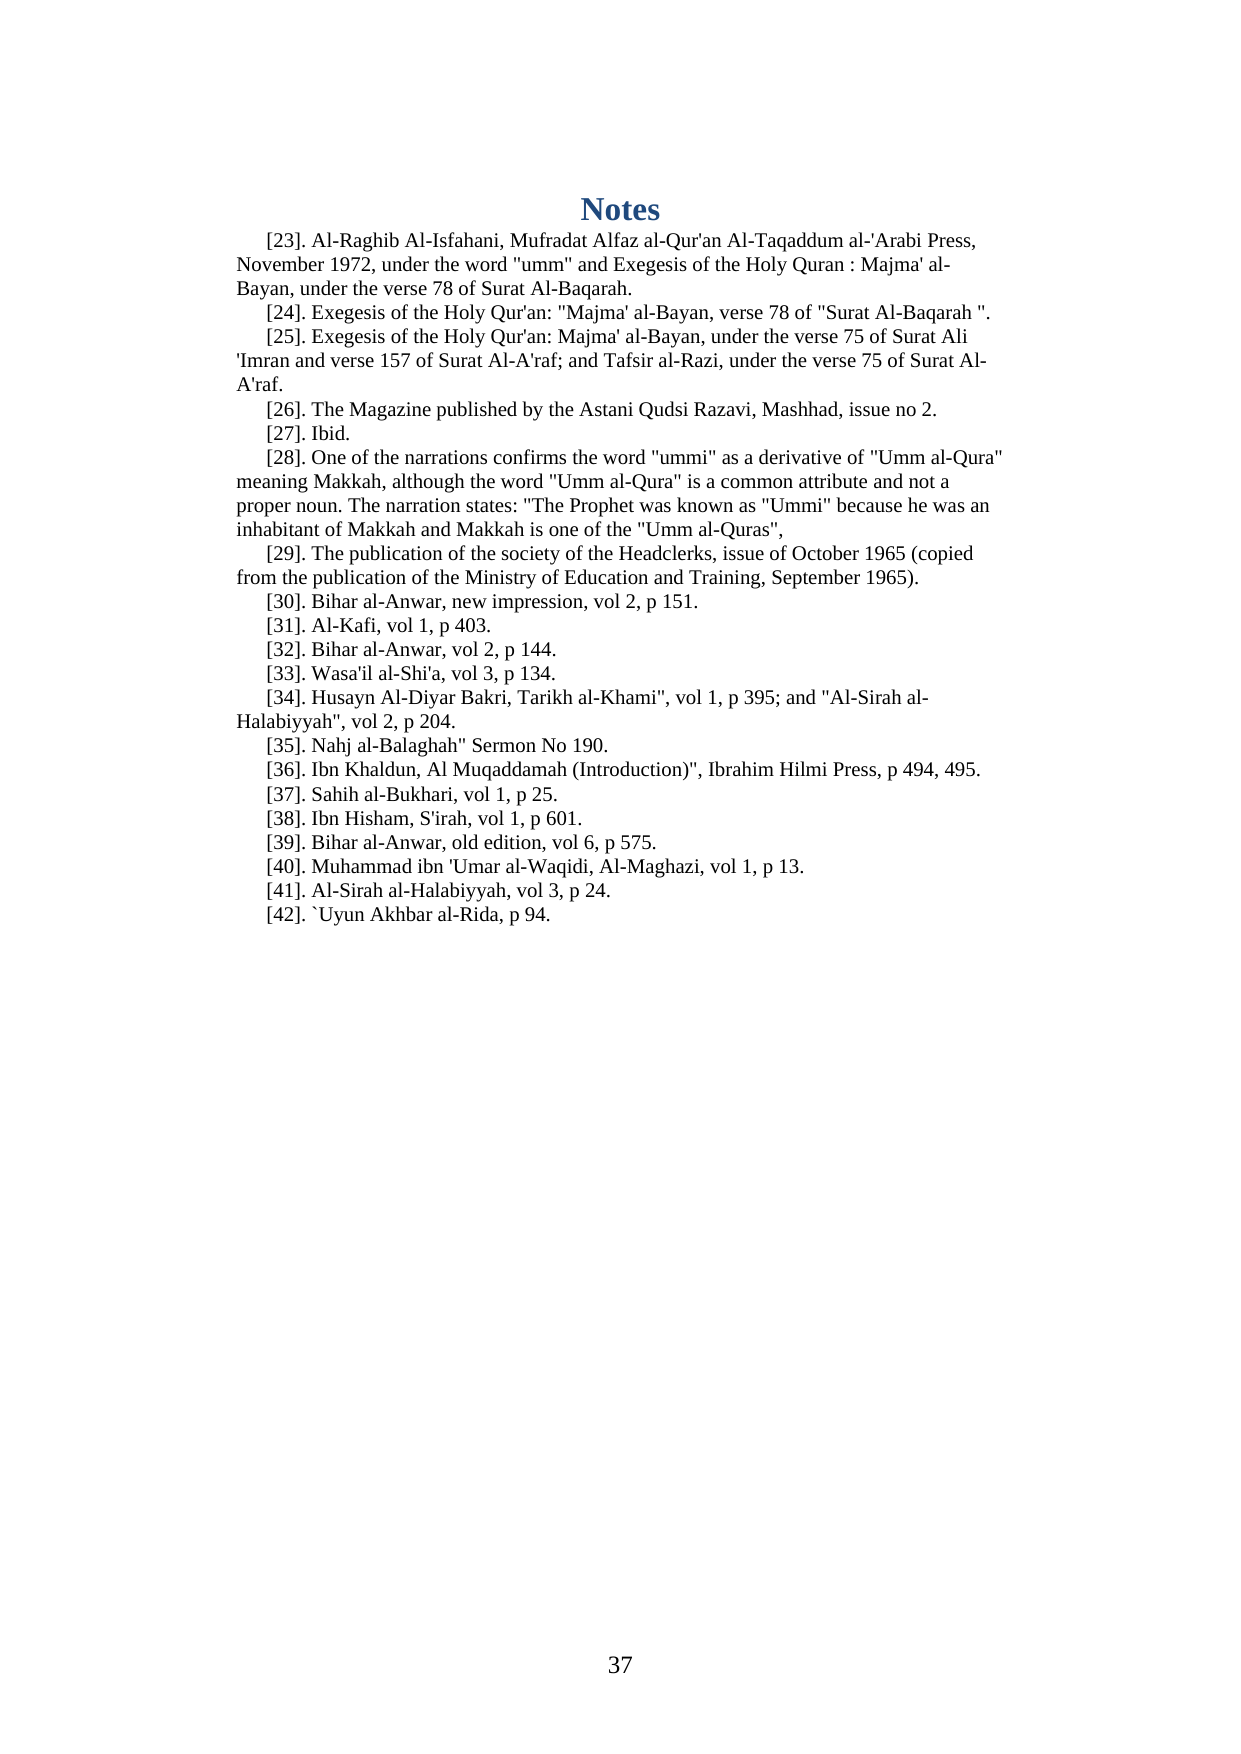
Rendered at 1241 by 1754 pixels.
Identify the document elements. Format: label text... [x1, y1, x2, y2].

text [35]. Nahj al-Balaghah" Sermon No 190. [236, 733, 1004, 757]
text [36]. Ibn Khaldun, Al Muqaddamah (Introduction)", Ibrahim Hilmi Press, p 494, 495. [236, 757, 1004, 781]
text [39]. Bihar al-Anwar, old edition, vol 6, p 575. [236, 829, 1004, 854]
text [25]. Exegesis of the Holy Qur'an: Majma' al-Bayan, under the verse 75 of Surat Ali 'Imran and verse 157 of Surat Al-A'raf; and Tafsir al-Razi, under the verse 75 of Surat Al-A'raf. [236, 324, 1004, 396]
text [26]. The Magazine published by the Astani Qudsi Razavi, Mashhad, issue no 2. [236, 396, 1004, 421]
text [41]. Al-Sirah al-Halabiyyah, vol 3, p 24. [236, 878, 1004, 902]
text [27]. Ibid. [236, 421, 1004, 444]
text [23]. Al-Raghib Al-Isfahani, Mufradat Alfaz al-Qur'an Al-Taqaddum al-'Arabi Press, November 1972, under the word "umm" and Exegesis of the Holy Quran : Majma' al-Bayan, under the verse 78 of Surat Al-Baqarah. [236, 228, 1004, 300]
text [28]. One of the narrations confirms the word "ummi" as a derivative of "Umm al-Qura" meaning Makkah, although the word "Umm al-Qura" is a common attribute and not a proper noun. The narration states: "The Prophet was known as "Ummi" because he was an inhabitant of Makkah and Makkah is one of the "Umm al-Quras", [236, 444, 1004, 541]
text [37]. Sahih al-Bukhari, vol 1, p 25. [236, 781, 1004, 806]
text [30]. Bihar al-Anwar, new impression, vol 2, p 151. [236, 589, 1004, 613]
text [24]. Exegesis of the Holy Qur'an: "Majma' al-Bayan, verse 78 of "Surat Al-Baqarah ". [236, 300, 1004, 324]
text [38]. Ibn Hisham, S'irah, vol 1, p 601. [236, 806, 1004, 829]
text [33]. Wasa'il al-Shi'a, vol 3, p 134. [236, 661, 1004, 685]
text [31]. Al-Kafi, vol 1, p 403. [236, 613, 1004, 637]
text [40]. Muhammad ibn 'Umar al-Waqidi, Al-Maghazi, vol 1, p 13. [236, 854, 1004, 878]
text [29]. The publication of the society of the Headclerks, issue of October 1965 (copied from the publication of the Ministry of Education and Training, September 1965). [236, 541, 1004, 589]
text [32]. Bihar al-Anwar, vol 2, p 144. [236, 637, 1004, 661]
subtitle Notes [236, 190, 1004, 228]
text [42]. `Uyun Akhbar al-Rida, p 94. [236, 902, 1004, 926]
text [34]. Husayn Al-Diyar Bakri, Tarikh al-Khami", vol 1, p 395; and "Al-Sirah al-Halabiyyah", vol 2, p 204. [236, 685, 1004, 733]
